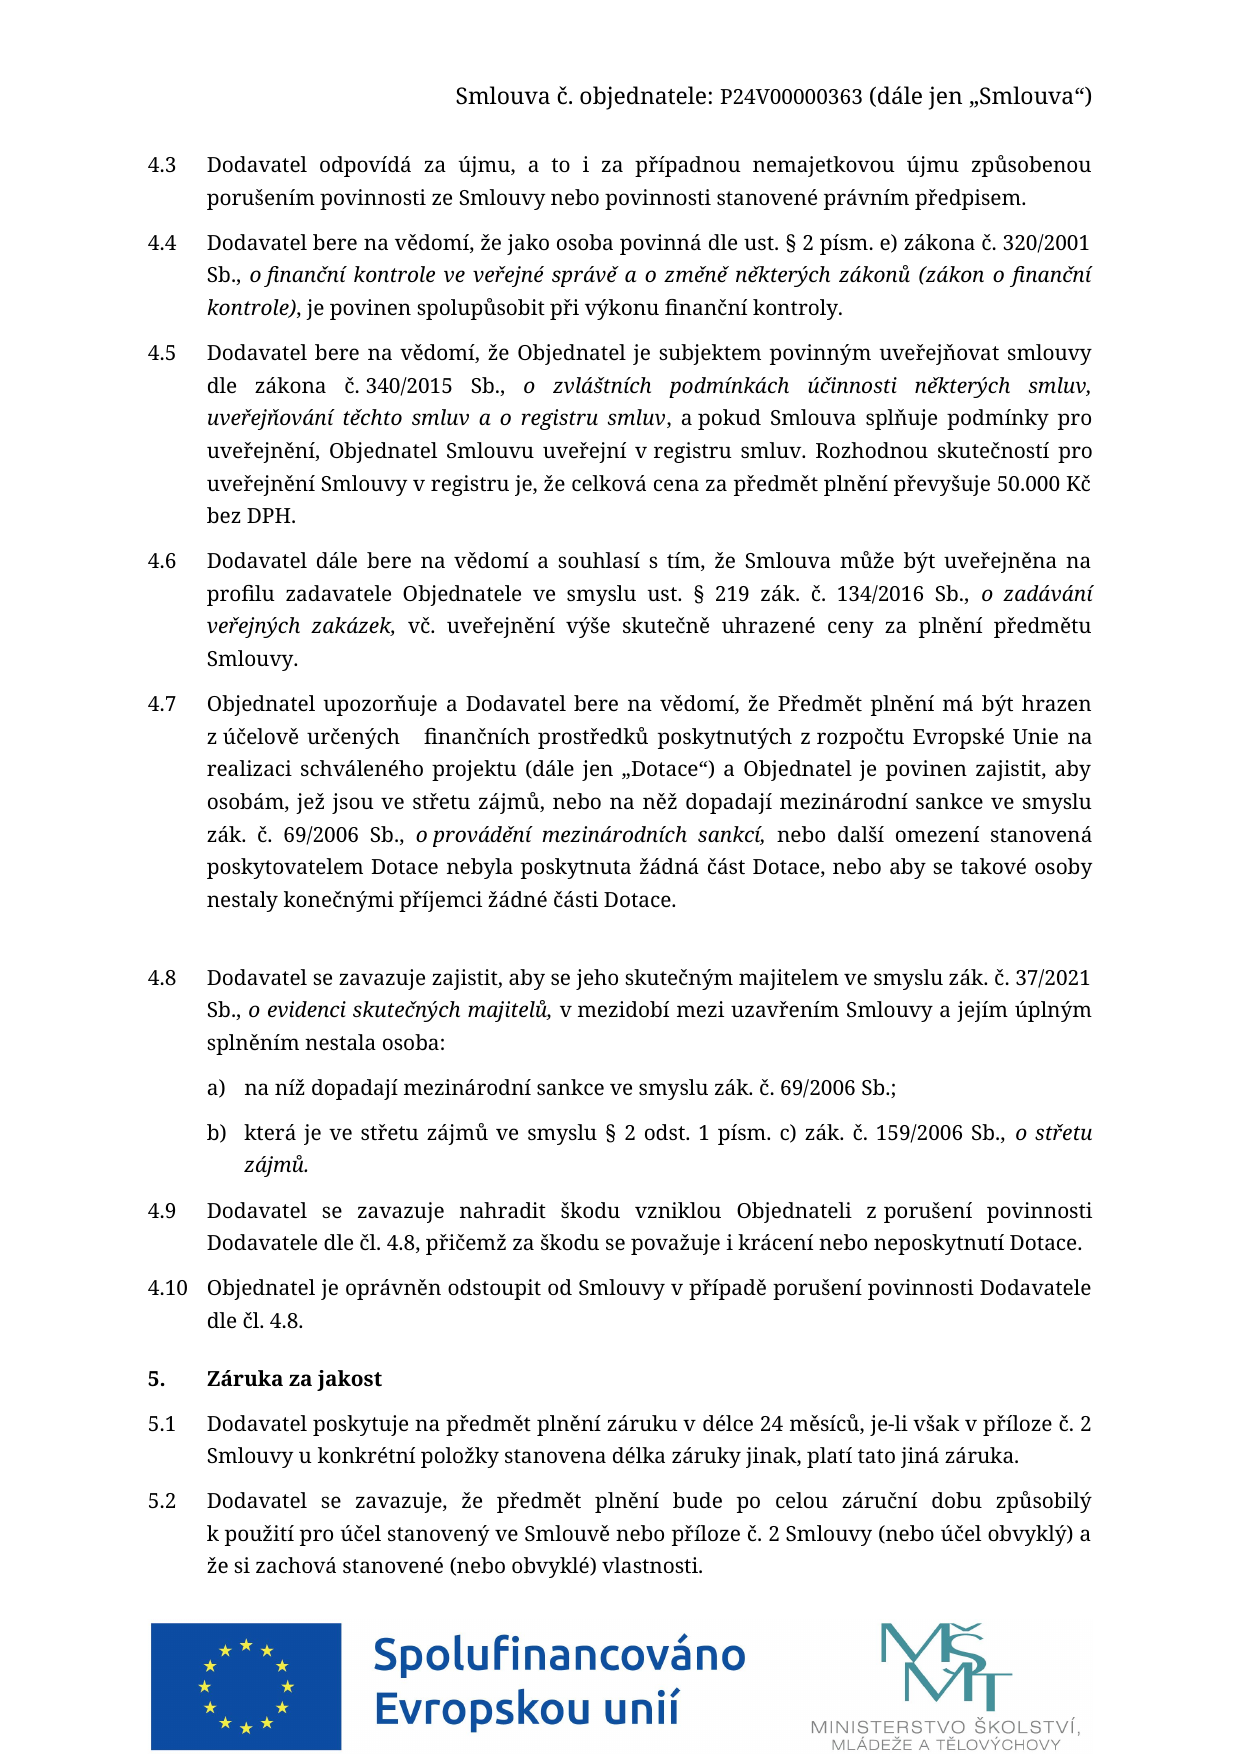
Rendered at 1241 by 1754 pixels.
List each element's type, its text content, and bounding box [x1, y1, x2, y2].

list Dodavatel dále bere na vědomí a souhlasí s tím, že Smlouva může být uveřejněna na profilu zadavatele Objednatele ve smyslu ust. § 219 zák. č. 134/2016 Sb., o zadávání veřejných zakázek, vč. uveřejnění výše skutečně uhrazené ceny za plnění předmětu Smlouvy. [148, 546, 1093, 673]
picture [147, 1619, 1093, 1754]
list Dodavatel poskytuje na předmět plnění záruku v délce 24 měsíců, je-li však v příloze č. 2 Smlouvy u konkrétní položky stanovena délka záruky jinak, platí tato jiná záruka. [148, 1409, 1093, 1470]
list Objednatel upozorňuje a Dodavatel bere na vědomí, že Předmět plnění má být hrazen z účelově určených finančních prostředků poskytnutých z rozpočtu Evropské Unie na realizaci schváleného projektu (dále jen „Dotace“) a Objednatel je povinen zajistit, aby osobám, jež jsou ve střetu zájmů, nebo na něž dopadají mezinárodní sankce ve smyslu zák. č. 69/2006 Sb., o provádění mezinárodních sankcí, nebo další omezení stanovená poskytovatelem Dotace nebyla poskytnuta žádná část Dotace, nebo aby se takové osoby nestaly konečnými příjemci žádné části Dotace. [148, 689, 1093, 913]
list Dodavatel bere na vědomí, že jako osoba povinná dle ust. § 2 písm. e) zákona č. 320/2001 Sb., o finanční kontrole ve veřejné správě a o změně některých zákonů (zákon o finanční kontrole), je povinen spolupůsobit při výkonu finanční kontroly. [148, 228, 1093, 322]
list Dodavatel bere na vědomí, že Objednatel je subjektem povinným uveřejňovat smlouvy dle zákona č. 340/2015 Sb., o zvláštních podmínkách účinnosti některých smluv, uveřejňování těchto smluv a o registru smluv, a pokud Smlouva splňuje podmínky pro uveřejnění, Objednatel Smlouvu uveřejní v registru smluv. Rozhodnou skutečností pro uveřejnění Smlouvy v registru je, že celková cena za předmět plnění převyšuje 50.000 Kč bez DPH. [148, 338, 1093, 530]
list Záruka za jakost [148, 1364, 1093, 1392]
list Objednatel je oprávněn odstoupit od Smlouvy v případě porušení povinnosti Dodavatele dle čl. 4.8. [148, 1273, 1093, 1334]
list na níž dopadají mezinárodní sankce ve smyslu zák. č. 69/2006 Sb.; [207, 1073, 1093, 1101]
list Dodavatel se zavazuje zajistit, aby se jeho skutečným majitelem ve smyslu zák. č. 37/2021 Sb., o evidenci skutečných majitelů, v mezidobí mezi uzavřením Smlouvy a jejím úplným splněním nestala osoba: [148, 963, 1093, 1056]
list která je ve střetu zájmů ve smyslu § 2 odst. 1 písm. c) zák. č. 159/2006 Sb., o střetu zájmů. [207, 1118, 1093, 1179]
list Dodavatel odpovídá za újmu, a to i za případnou nemajetkovou újmu způsobenou porušením povinnosti ze Smlouvy nebo povinnosti stanovené právním předpisem. [148, 150, 1093, 211]
list Dodavatel se zavazuje, že předmět plnění bude po celou záruční dobu způsobilý k použití pro účel stanovený ve Smlouvě nebo příloze č. 2 Smlouvy (nebo účel obvyklý) a že si zachová stanovené (nebo obvyklé) vlastnosti. [148, 1486, 1093, 1580]
list Dodavatel se zavazuje nahradit škodu vzniklou Objednateli z porušení povinnosti Dodavatele dle čl. 4.8, přičemž za škodu se považuje i krácení nebo neposkytnutí Dotace. [148, 1196, 1093, 1257]
